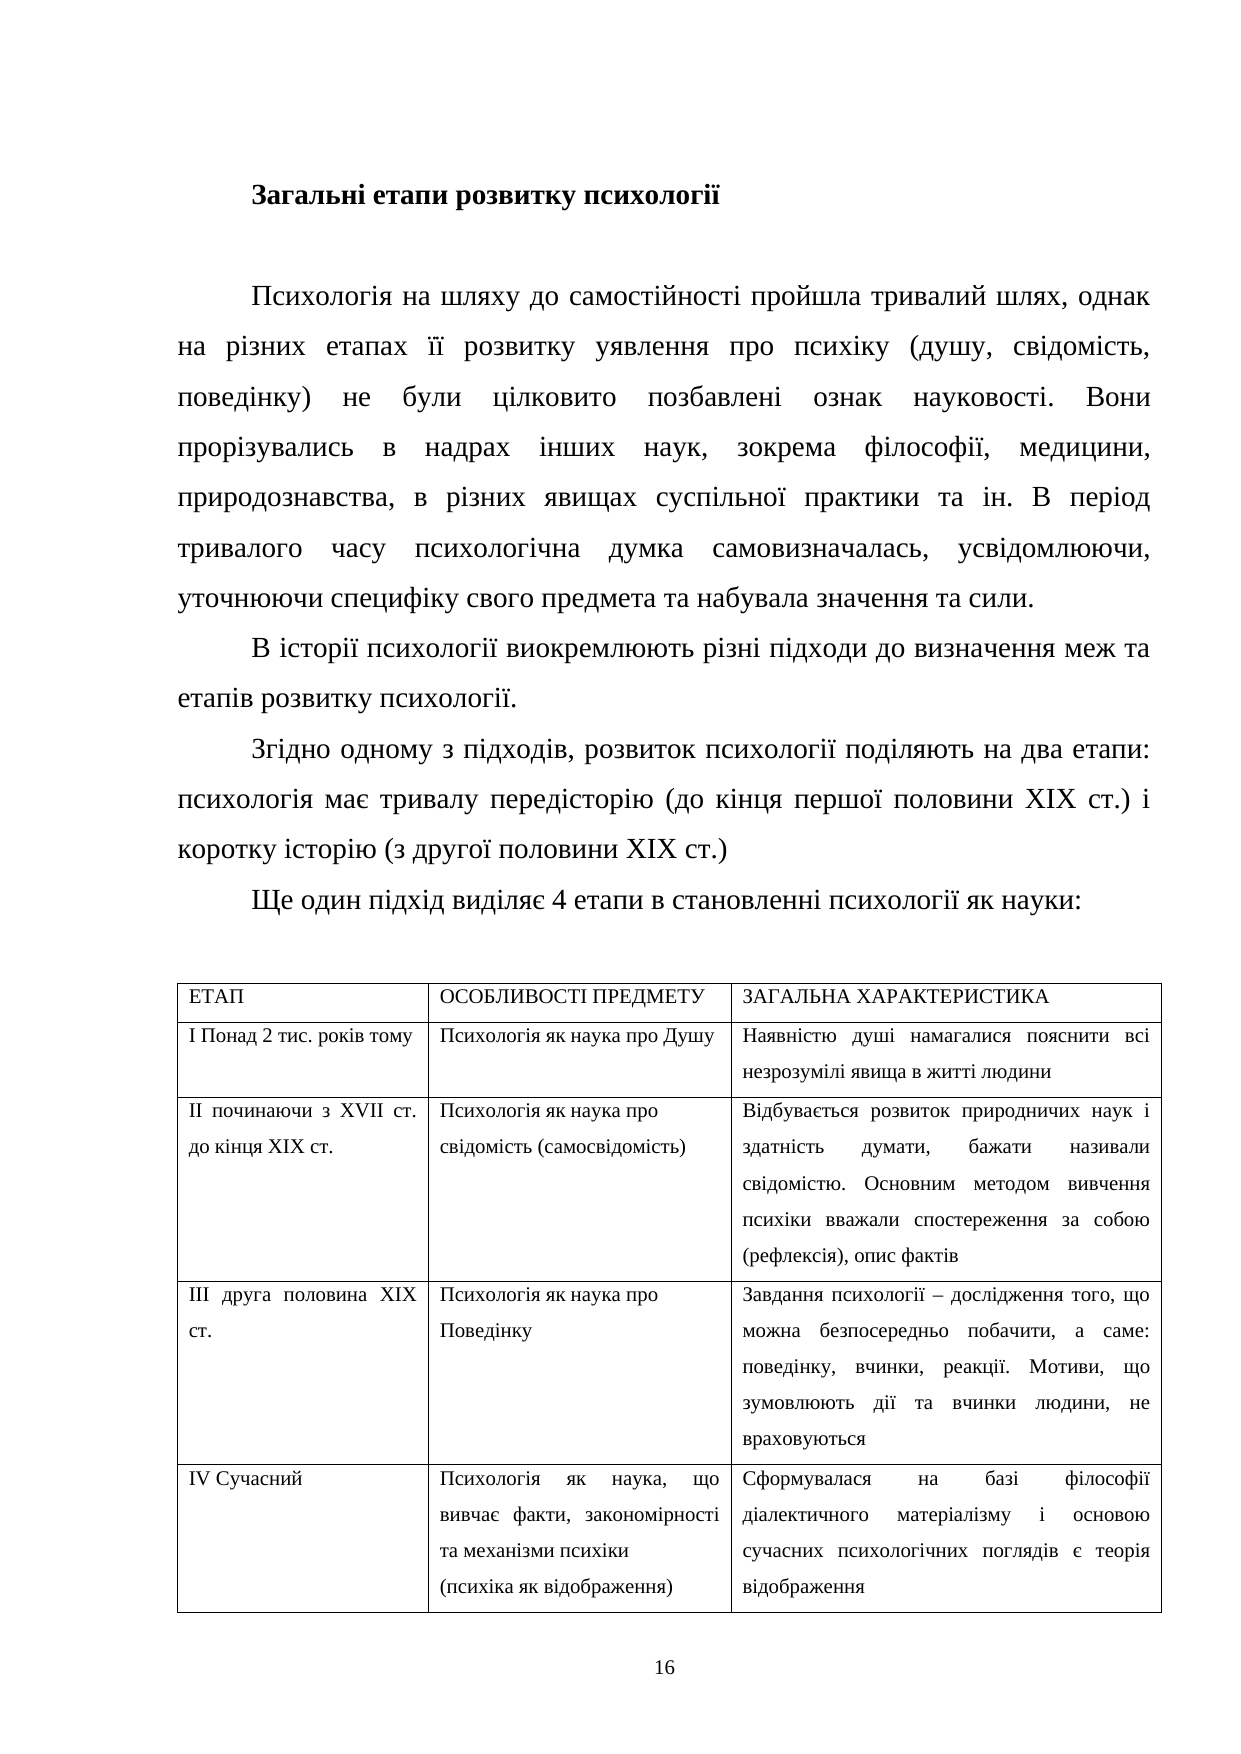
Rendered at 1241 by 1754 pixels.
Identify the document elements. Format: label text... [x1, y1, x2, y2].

table_cell Психологія як наука про свідомість (самосвідомість) [429, 1098, 731, 1281]
text Психологія на шляху до самостійності пройшла тривалий шлях, однак на різних етапах її розвитку уявлення про психіку (душу, свідомість, поведінку) не були цілковито позбавлені ознак науковості. Вони прорізувались в надрах інших наук, зокрема філософії, медицини, природознавства, в різних явищах суспільної практики та ін. В період тривалого часу психологічна думка самовизначалась, усвідомлюючи, уточнюючи специфіку свого предмета та набувала значення та сили. [177, 278, 1152, 613]
table_cell Відбувається розвиток природничих наук і здатність думати, бажати називали свідомістю. Основним методом вивчення психіки вважали спостереження за собою (рефлексія), опис фактів [732, 1098, 1161, 1281]
table_cell Сформувалася на базі філософії діалектичного матеріалізму і основою сучасних психологічних поглядів є теорія відображення [732, 1465, 1161, 1612]
table_cell IV Сучасний [178, 1465, 428, 1612]
table_header ОСОБЛИВОСТІ ПРЕДМЕТУ [429, 984, 731, 1022]
table_cell Психологія як наука, що вивчає факти, закономірності та механізми психіки (психіка як відображення) [429, 1465, 731, 1612]
table_cell I Понад 2 тис. років тому [178, 1023, 428, 1097]
table_cell Психологія як наука про Душу [429, 1023, 731, 1097]
table_cell II починаючи з ХVII ст. до кінця ХІХ ст. [178, 1098, 428, 1281]
table_header ЕТАП [178, 984, 428, 1022]
table_cell Наявністю душі намагалися пояснити всі незрозумілі явища в житті людини [732, 1023, 1161, 1097]
text Ще один підхід виділяє 4 етапи в становленні психології як науки: [177, 882, 1152, 915]
text В історії психології виокремлюють різні підходи до визначення меж та етапів розвитку психології. [177, 630, 1152, 714]
table_header ЗАГАЛЬНА ХАРАКТЕРИСТИКА [732, 984, 1161, 1022]
table_cell Завдання психології – дослідження того, що можна безпосередньо побачити, а саме: поведінку, вчинки, реакції. Мотиви, що зумовлюють дії та вчинки людини, не враховуються [732, 1282, 1161, 1464]
table_cell III друга половина ХІХ ст. [178, 1282, 428, 1464]
table_cell Психологія як наука про Поведінку [429, 1282, 731, 1464]
text Загальні етапи розвитку психології [177, 177, 1152, 211]
text Згідно одному з підходів, розвиток психології поділяють на два етапи: психологія має тривалу передісторію (до кінця першої половини ХІХ ст.) і коротку історію (з другої половини ХІХ ст.) [177, 731, 1152, 865]
